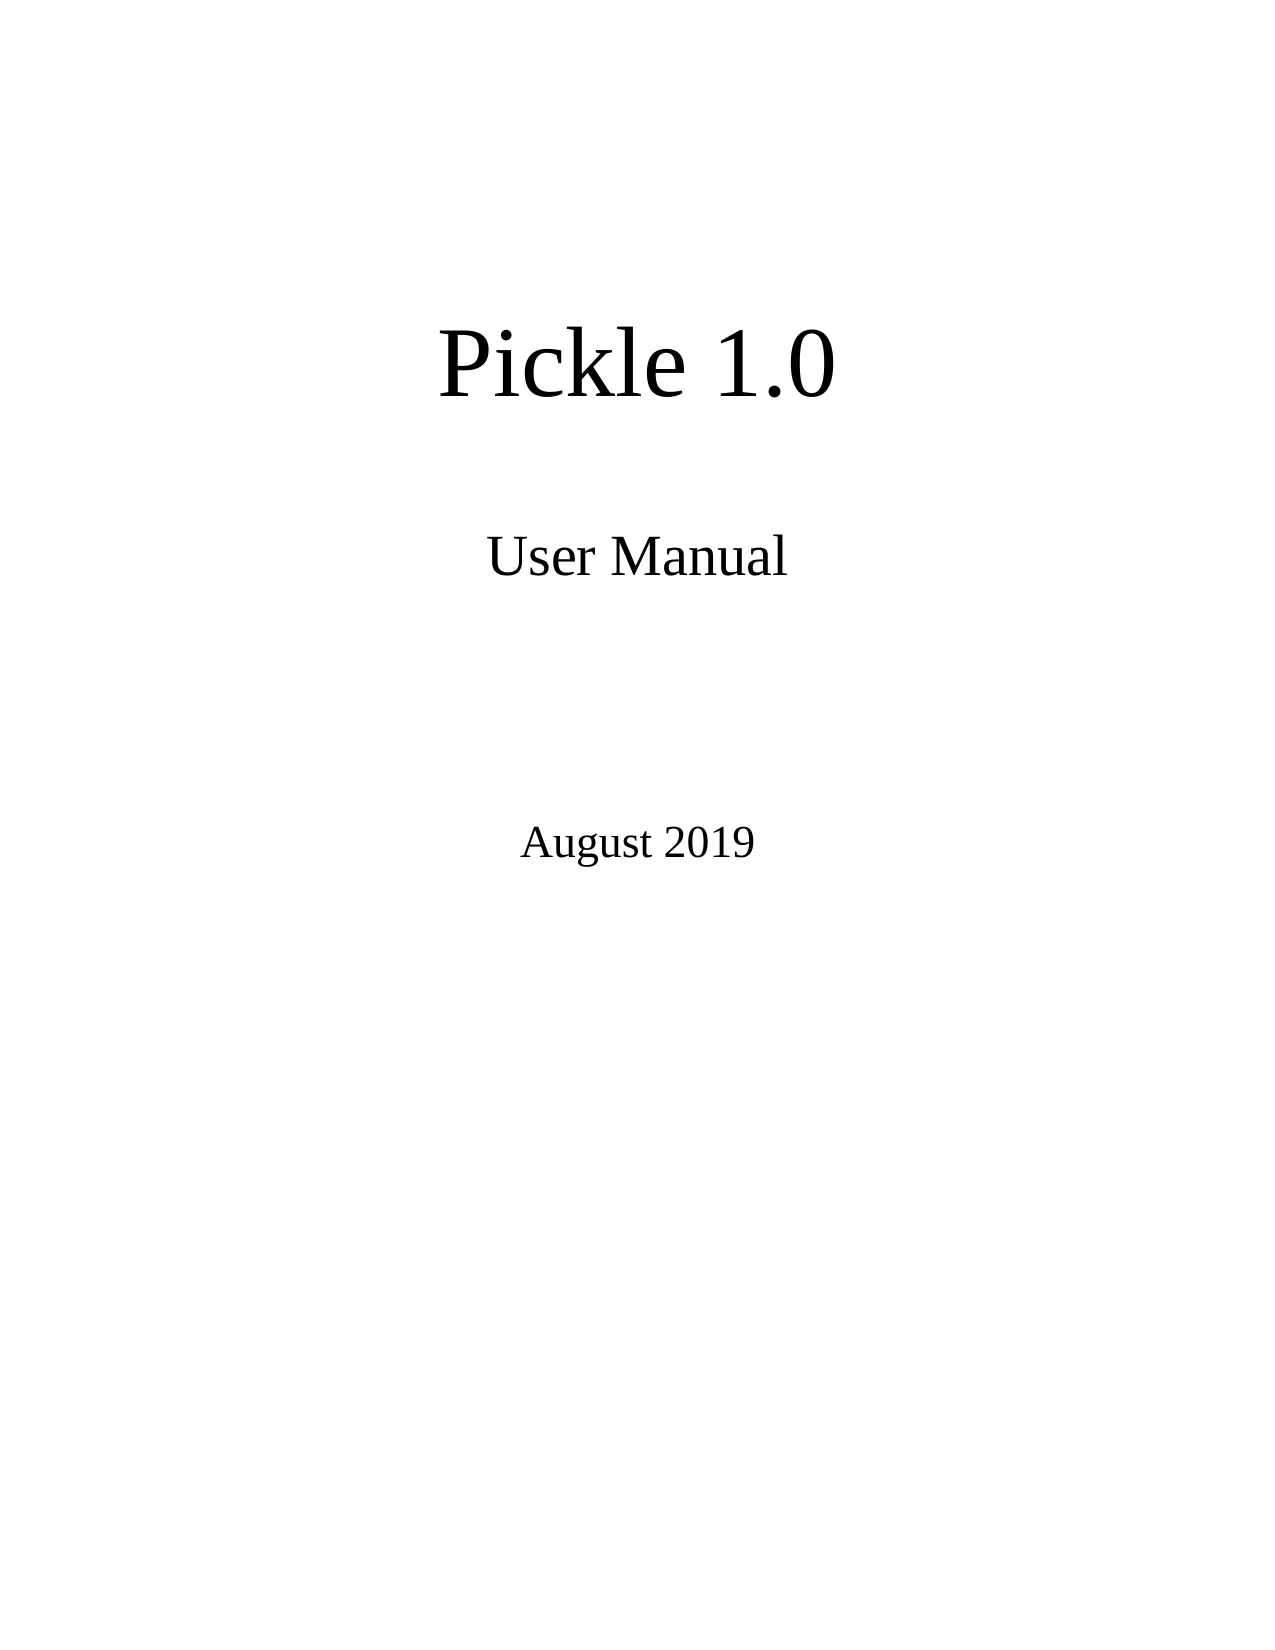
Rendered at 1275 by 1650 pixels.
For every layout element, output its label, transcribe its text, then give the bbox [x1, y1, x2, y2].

text August 2019 [150, 815, 1125, 867]
text User Manual [150, 521, 1125, 588]
text Pickle 1.0 [150, 303, 1125, 418]
